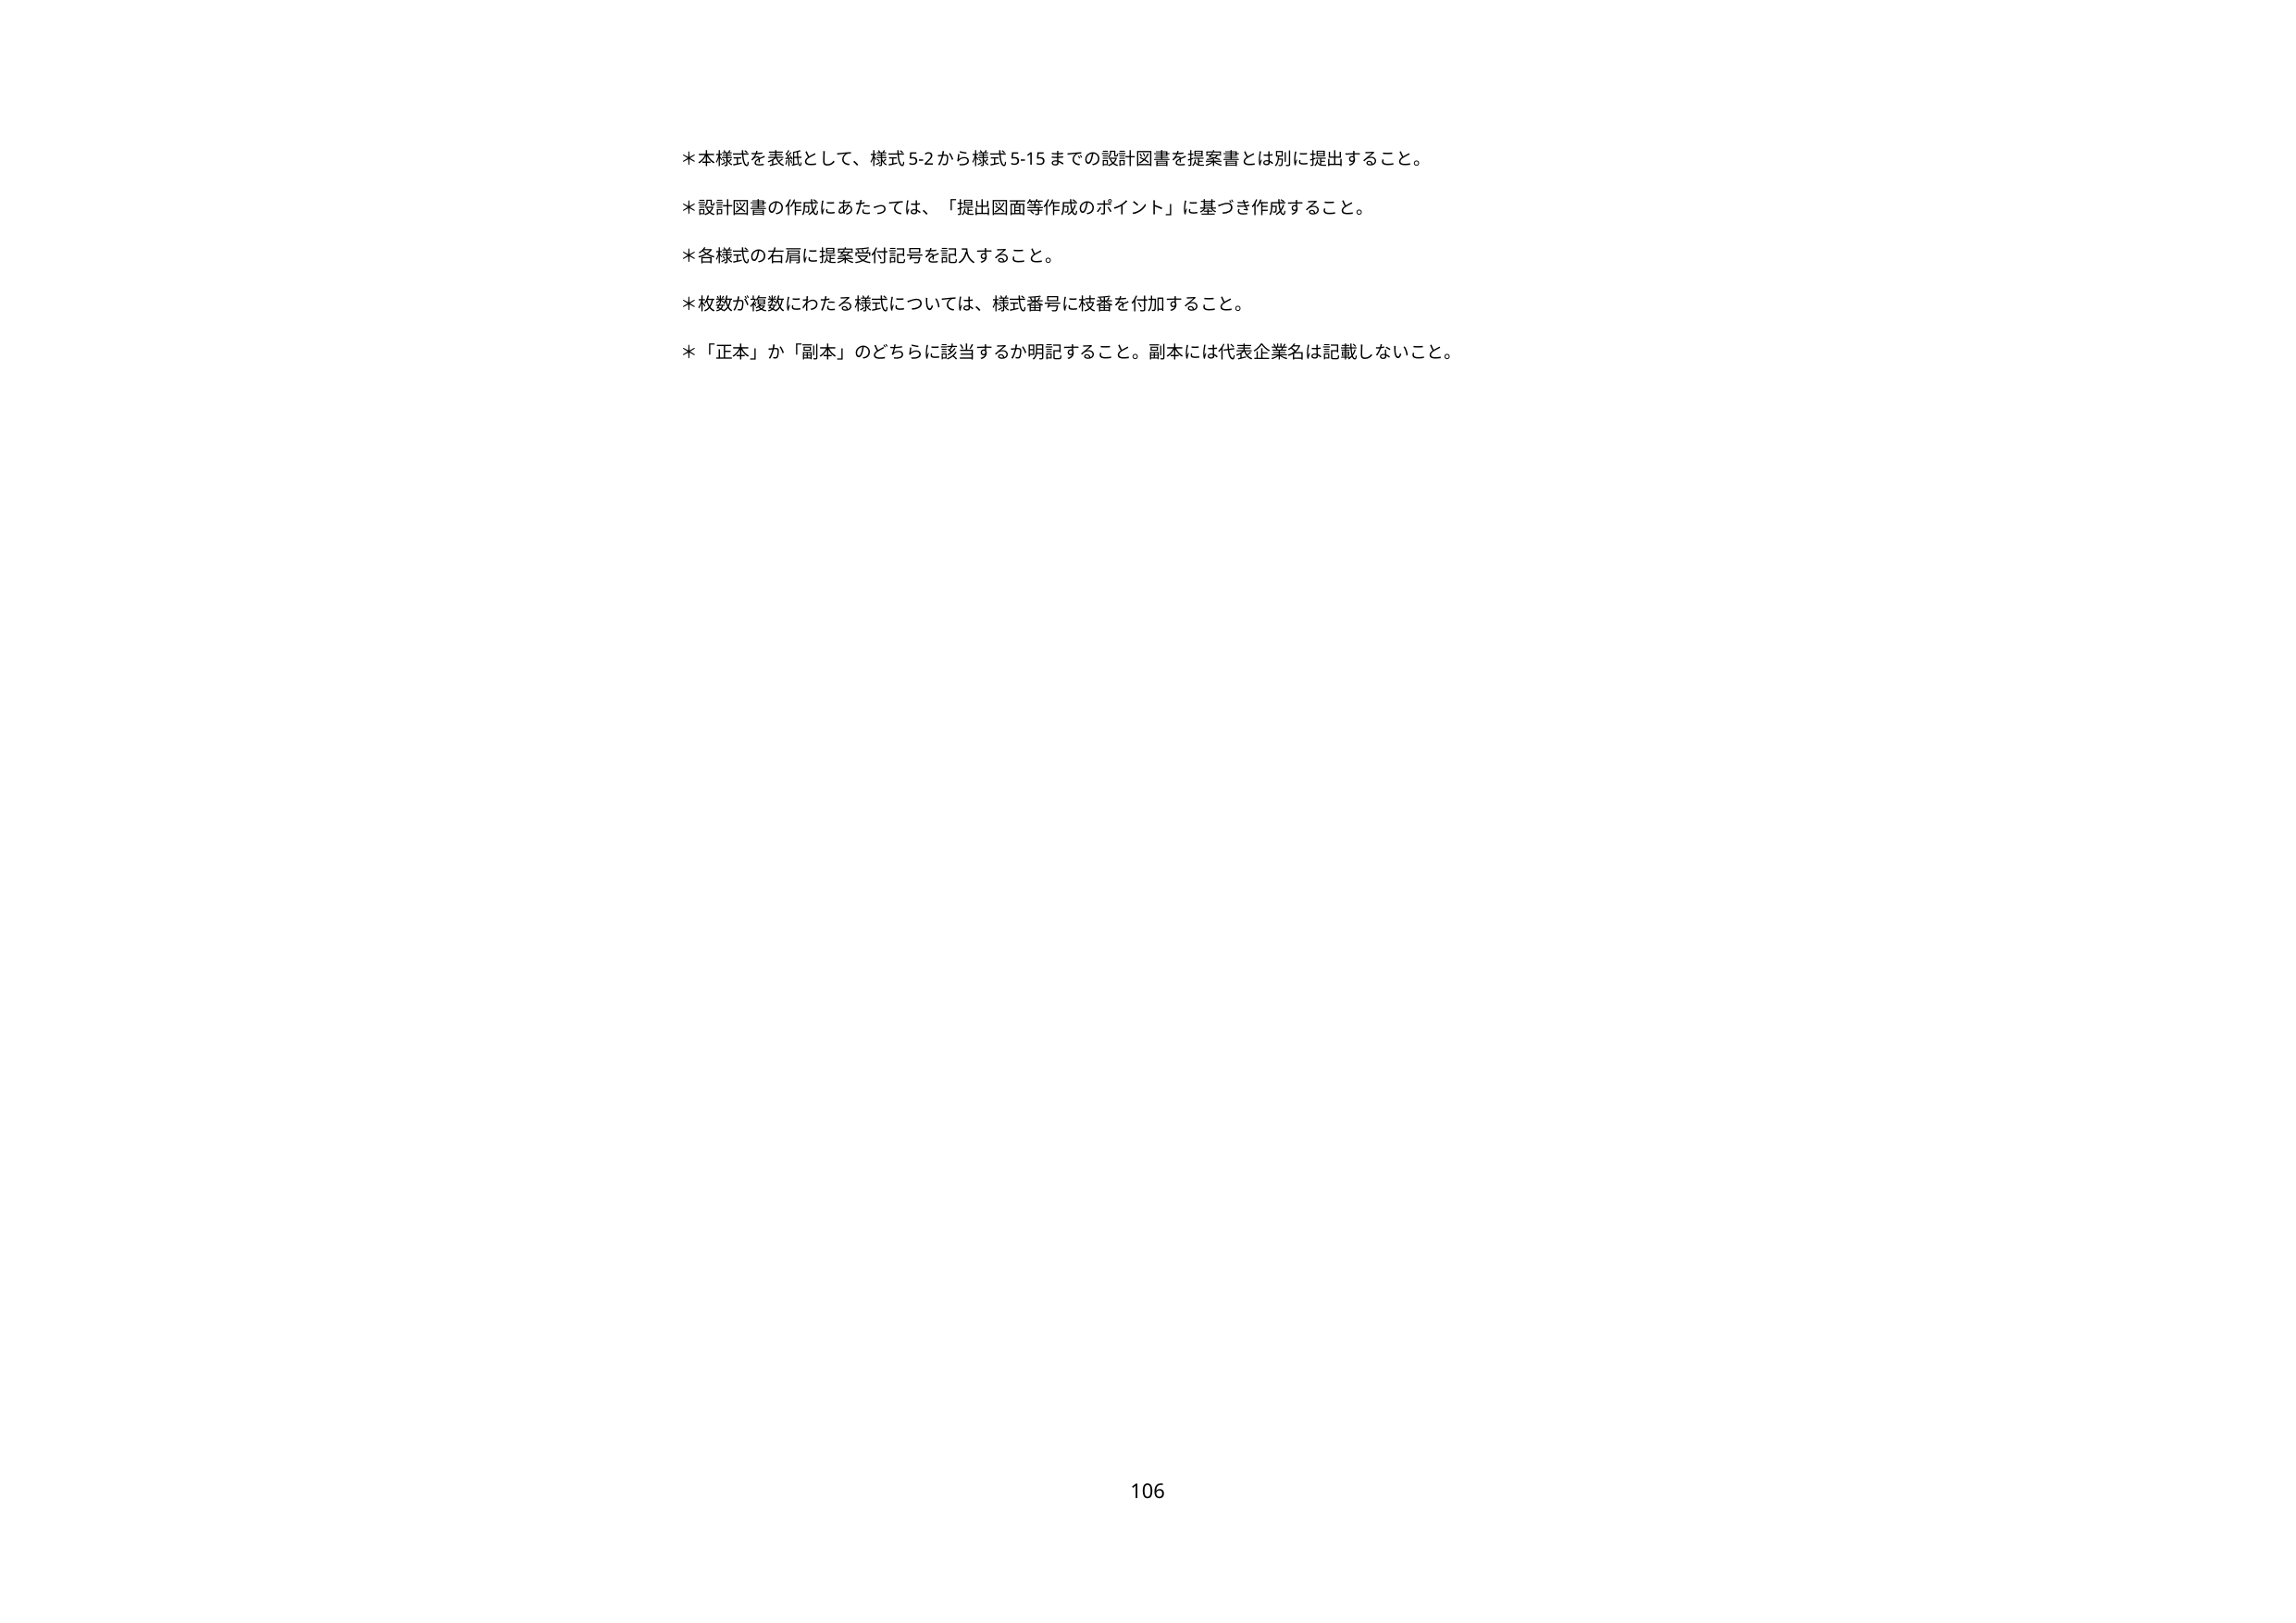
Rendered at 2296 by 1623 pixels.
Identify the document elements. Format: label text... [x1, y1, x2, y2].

text ＊設計図書の作成にあたっては、「提出図面等作成のポイント」に基づき作成すること。 [680, 193, 1602, 218]
text ＊「正本」か「副本」のどちらに該当するか明記すること。副本には代表企業名は記載しないこと。 [680, 338, 1602, 364]
text ＊枚数が複数にわたる様式については、様式番号に枝番を付加すること。 [680, 290, 1602, 316]
text ＊本様式を表紙として、様式5-2から様式5-15までの設計図書を提案書とは別に提出すること。 [680, 145, 1602, 170]
text ＊各様式の右肩に提案受付記号を記入すること。 [680, 242, 1602, 266]
